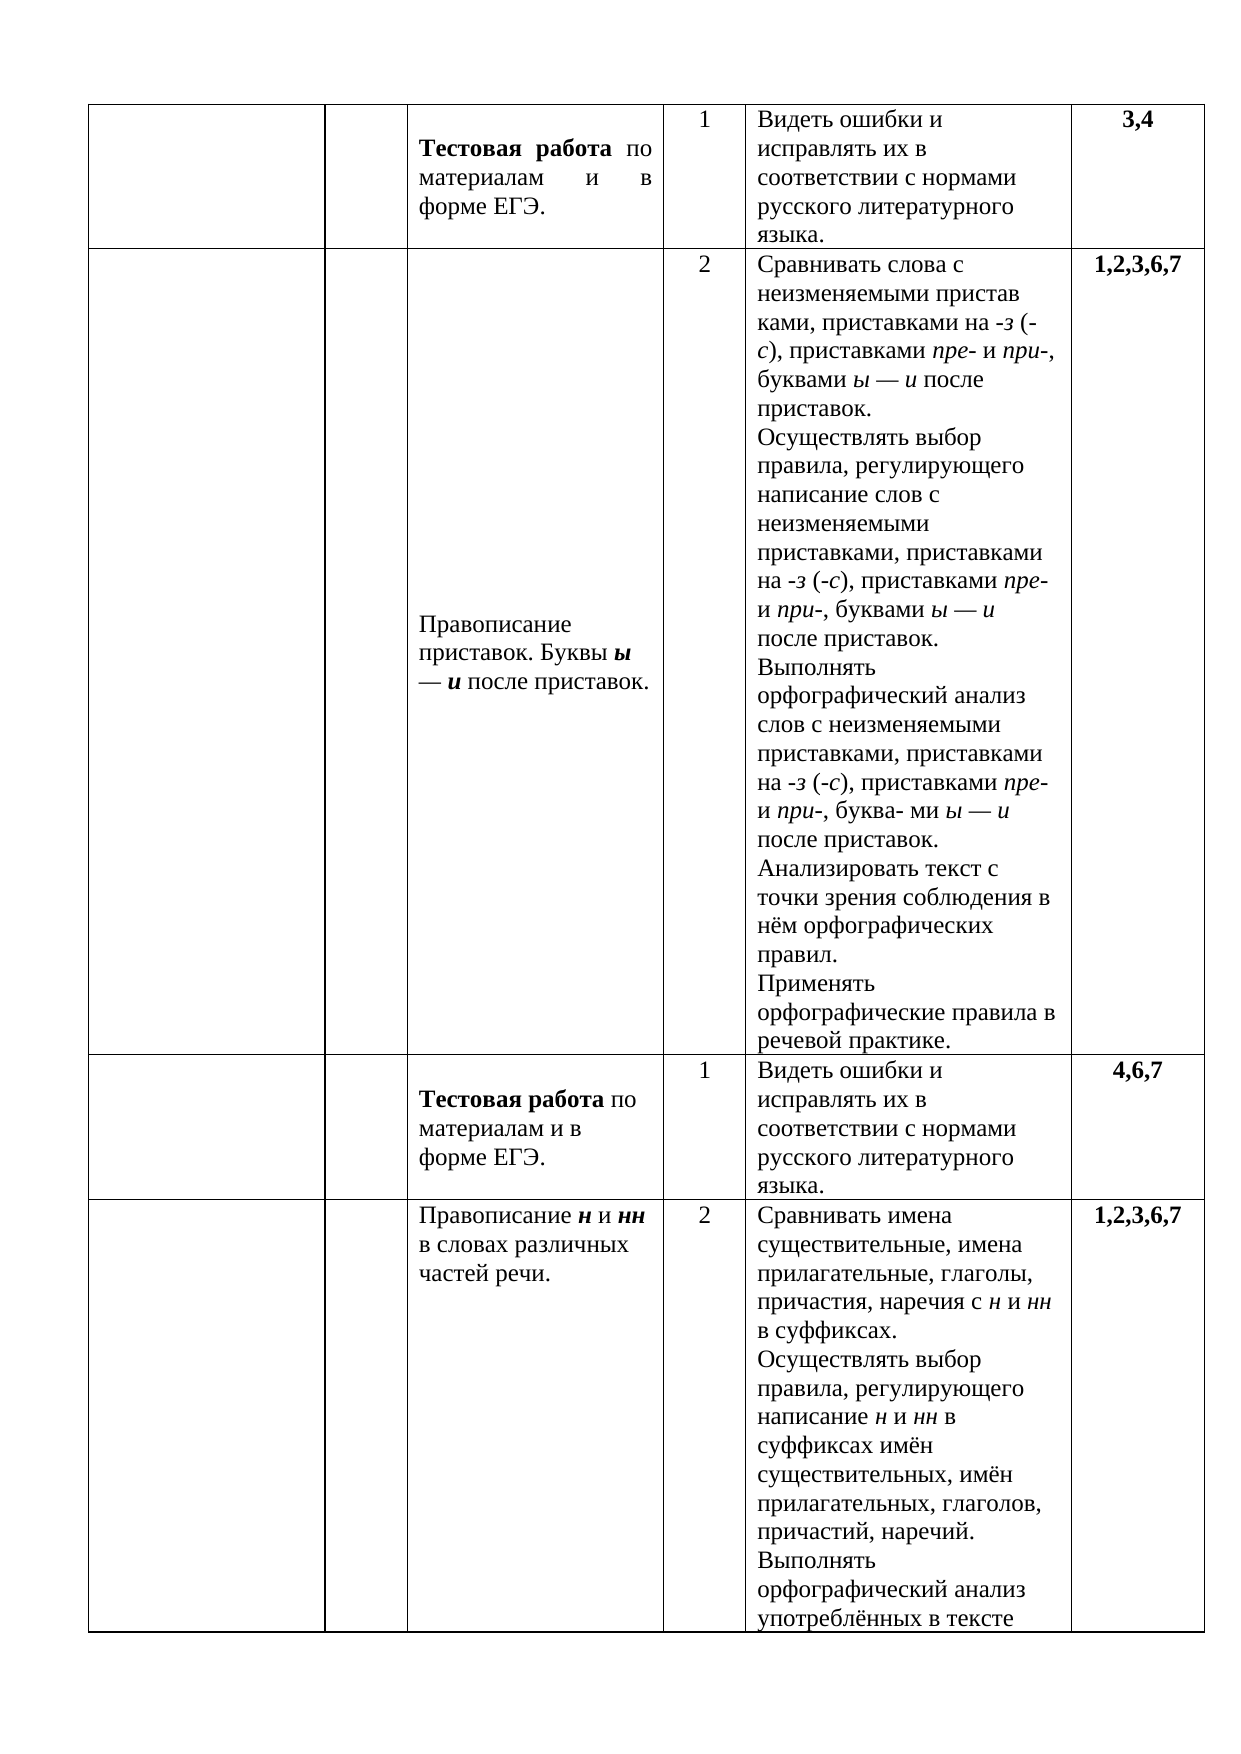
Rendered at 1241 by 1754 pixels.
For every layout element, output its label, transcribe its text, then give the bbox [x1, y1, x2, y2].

table_cell [89, 1055, 324, 1199]
table_cell Тестовая работа по материалам и в форме ЕГЭ. [408, 1055, 663, 1199]
table_cell [326, 1200, 407, 1631]
table_cell 1,2,3,6,7 [1072, 1200, 1204, 1631]
table_cell [326, 249, 407, 1054]
table_cell [89, 1200, 324, 1631]
table_cell 2 [664, 249, 745, 1054]
table_cell Видеть ошибки и исправлять их в соответствии с нормами русского литературного языка. [746, 1055, 1071, 1199]
table_cell [89, 249, 324, 1054]
table_cell [89, 105, 324, 248]
table_cell Правописание приставок. Буквы ы — и после приставок. [408, 249, 663, 1054]
table_cell 3,4 [1072, 105, 1204, 248]
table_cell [746, 1200, 1071, 1631]
table_cell 2 [664, 1200, 745, 1631]
table_cell 1 [664, 1055, 745, 1199]
table_cell Видеть ошибки и исправлять их в соответствии с нормами русского литературного языка. [746, 105, 1071, 248]
table_cell [326, 1055, 407, 1199]
table_cell [326, 105, 407, 248]
table_cell 1 [664, 105, 745, 248]
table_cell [408, 1200, 663, 1631]
table_cell Тестовая работа по материалам и в форме ЕГЭ. [408, 105, 663, 248]
table_cell 4,6,7 [1072, 1055, 1204, 1199]
table_cell 1,2,3,6,7 [1072, 249, 1204, 1054]
table_cell Сравнивать слова с неизменяемыми пристав ками, приставками на -з (-с), приставками пре- и при-, буквами ы — и после приставок. Осуществлять выбор правила, регулирующего написание слов с неизменяемыми приставками, приставками на -з (-с), приставками пре- и при-, буквами ы — и после приставок. Выполнять орфографический анализ слов с неизменяемыми приставками, приставками на -з (-с), приставками пре- и при-, буква- ми ы — и после приставок. Анализировать текст с точки зрения соблюдения в нём орфографических правил. Применять орфографические правила в речевой практике. [746, 249, 1071, 1054]
